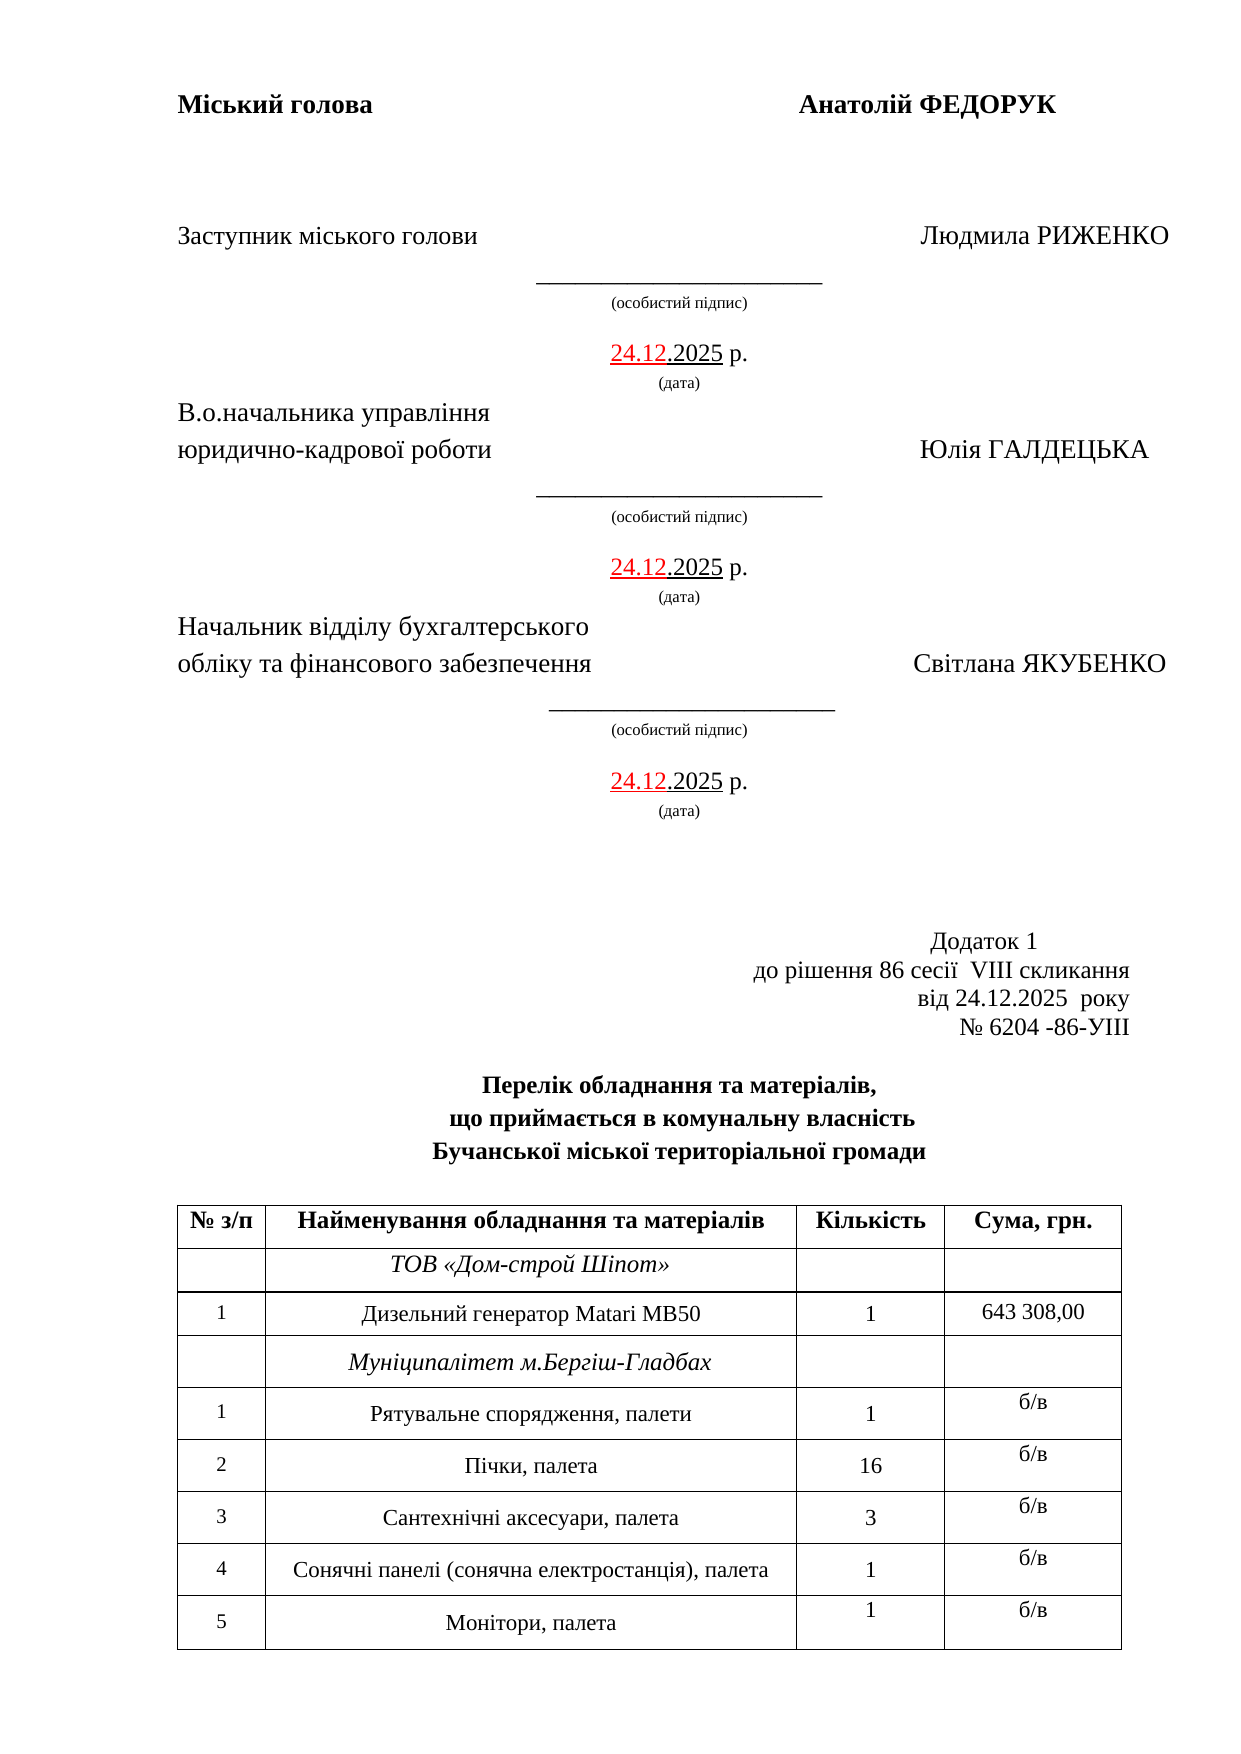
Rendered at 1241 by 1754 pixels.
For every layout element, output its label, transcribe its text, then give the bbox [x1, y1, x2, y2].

text Міський голова Анатолій ФЕДОРУК [177, 89, 1181, 120]
table_cell 16 [797, 1440, 944, 1491]
table_cell Монітори, палета [266, 1596, 796, 1649]
table_cell 1 [797, 1293, 944, 1335]
text ______________________ [177, 257, 1181, 287]
table_cell Муніципалітет м.Бергіш-Гладбах [266, 1336, 796, 1387]
table_cell 5 [178, 1596, 265, 1649]
text що приймається в комунальну власність [177, 1103, 1181, 1131]
table_cell 1 [797, 1388, 944, 1439]
table_cell Сантехнічні аксесуари, палета [266, 1492, 796, 1543]
text (дата) [177, 587, 1181, 606]
text В.о.начальника управління [177, 396, 1181, 427]
table_cell ТОВ «Дом-строй Шіпот» [266, 1249, 796, 1291]
text 24.12.2025 р. [177, 338, 1181, 367]
table_cell б/в [945, 1388, 1121, 1439]
text ______________________ [177, 470, 1181, 500]
text (особистий підпис) [177, 293, 1181, 312]
table_cell б/в [945, 1492, 1121, 1543]
table_cell [797, 1336, 944, 1387]
text юридично-кадрової роботи Юлія ГАЛДЕЦЬКА [177, 433, 1181, 464]
table_cell Дизельний генератор Matari MB50 [266, 1293, 796, 1335]
table_header Додаток 1 до рішення 86 сесії VІІІ скликання від 24.12.2025 року № 6204 -86-УІІІ [177, 869, 1141, 1070]
table_cell 4 [178, 1544, 265, 1595]
table_cell Рятувальне спорядження, палети [266, 1388, 796, 1439]
table_cell [945, 1249, 1121, 1291]
table_cell Сонячні панелі (сонячна електростанція), палета [266, 1544, 796, 1595]
text Заступник міського голови Людмила РИЖЕНКО [177, 219, 1181, 251]
text Бучанської міської територіальної громади [177, 1136, 1181, 1164]
table_cell [797, 1249, 944, 1291]
table_cell [945, 1336, 1121, 1387]
table_cell Пічки, палета [266, 1440, 796, 1491]
text Начальник відділу бухгалтерського [177, 609, 1181, 641]
text 24.12.2025 р. [177, 552, 1181, 581]
table_cell б/в [945, 1440, 1121, 1491]
table_cell б/в [945, 1596, 1121, 1649]
table_cell б/в [945, 1544, 1121, 1595]
text (особистий підпис) [177, 506, 1181, 526]
table_cell 2 [178, 1440, 265, 1491]
table_cell 3 [797, 1492, 944, 1543]
table_cell 1 [178, 1293, 265, 1335]
text (дата) [177, 800, 1181, 819]
table_cell [178, 1249, 265, 1291]
text обліку та фінансового забезпечення Світлана ЯКУБЕНКО [177, 647, 1181, 678]
table_header Кількість [797, 1206, 944, 1248]
text ______________________ [177, 684, 1181, 714]
table_cell 1 [797, 1596, 944, 1649]
table_cell 3 [178, 1492, 265, 1543]
table_cell [178, 1336, 265, 1387]
table_cell 1 [797, 1544, 944, 1595]
table_cell 1 [178, 1388, 265, 1439]
text 24.12.2025 р. [177, 766, 1181, 795]
text (дата) [177, 373, 1181, 392]
table_header № з/п [178, 1206, 265, 1248]
table_header Сума, грн. [945, 1206, 1121, 1248]
table_cell 643 308,00 [945, 1293, 1121, 1335]
text (особистий підпис) [177, 720, 1181, 739]
text Перелік обладнання та матеріалів, [177, 1070, 1181, 1098]
table_header Найменування обладнання та матеріалів [266, 1206, 796, 1248]
